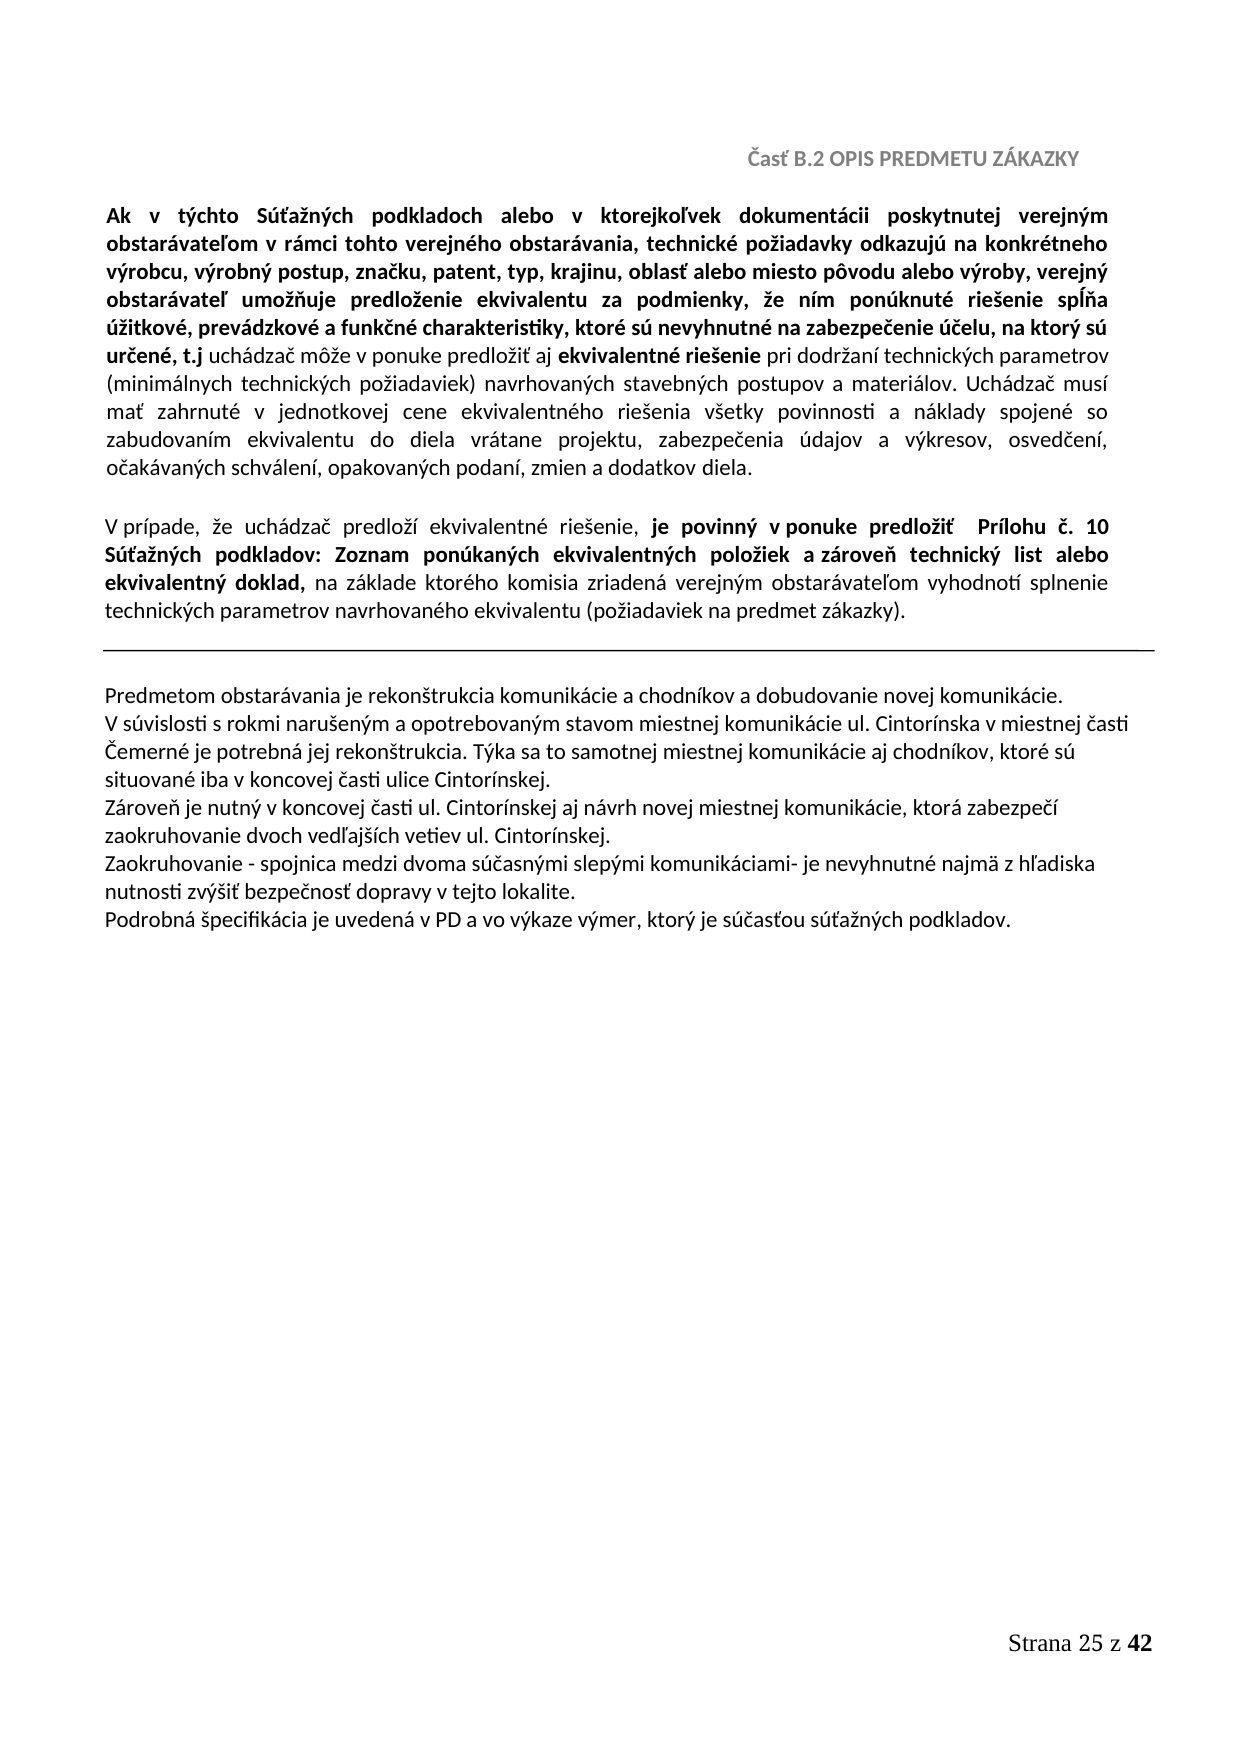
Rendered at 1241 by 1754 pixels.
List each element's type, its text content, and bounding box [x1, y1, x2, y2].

text Zaokruhovanie - spojnica medzi dvoma súčasnými slepými komunikáciami- je nevyhnutné najmä z hľadiska nutnosti zvýšiť bezpečnosť dopravy v tejto lokalite. [104, 849, 1167, 905]
text Predmetom obstarávania je rekonštrukcia komunikácie a chodníkov a dobudovanie novej komunikácie. [104, 681, 1167, 709]
subtitle Časť B.2 OPIS PREDMETU ZÁKAZKY [748, 144, 1167, 172]
text Podrobná špecifikácia je uvedená v PD a vo výkaze výmer, ktorý je súčasťou súťažných podkladov. [104, 905, 1108, 933]
text Zároveň je nutný v koncovej časti ul. Cintorínskej aj návrh novej miestnej komunikácie, ktorá zabezpečí zaokruhovanie dvoch vedľajších vetiev ul. Cintorínskej. [104, 793, 1167, 849]
text Ak v týchto Súťažných podkladoch alebo v ktorejkoľvek dokumentácii poskytnutej verejným obstarávateľom v rámci tohto verejného obstarávania, technické požiadavky odkazujú na konkrétneho výrobcu, výrobný postup, značku, patent, typ, krajinu, oblasť alebo miesto pôvodu alebo výroby, verejný obstarávateľ umožňuje predloženie ekvivalentu za podmienky, že ním ponúknuté riešenie spĺňa úžitkové, prevádzkové a funkčné charakteristiky, ktoré sú nevyhnutné na zabezpečenie účelu, na ktorý sú určené, t.j uchádzač môže v ponuke predložiť aj ekvivalentné riešenie pri dodržaní technických parametrov (minimálnych technických požiadaviek) navrhovaných stavebných postupov a materiálov. Uchádzač musí mať zahrnuté v jednotkovej cene ekvivalentného riešenia všetky povinnosti a náklady spojené so zabudovaním ekvivalentu do diela vrátane projektu, zabezpečenia údajov a výkresov, osvedčení, očakávaných schválení, opakovaných podaní, zmien a dodatkov diela. [106, 201, 1109, 481]
text V súvislosti s rokmi narušeným a opotrebovaným stavom miestnej komunikácie ul. Cintorínska v miestnej časti Čemerné je potrebná jej rekonštrukcia. Týka sa to samotnej miestnej komunikácie aj chodníkov, ktoré sú situované iba v koncovej časti ulice Cintorínskej. [104, 709, 1167, 793]
text V prípade, že uchádzač predloží ekvivalentné riešenie, je povinný v ponuke predložiť Prílohu č. 10 Súťažných podkladov: Zoznam ponúkaných ekvivalentných položiek a zároveň technický list alebo ekvivalentný doklad, na základe ktorého komisia zriadená verejným obstarávateľom vyhodnotí splnenie technických parametrov navrhovaného ekvivalentu (požiadaviek na predmet zákazky). [104, 512, 1109, 624]
